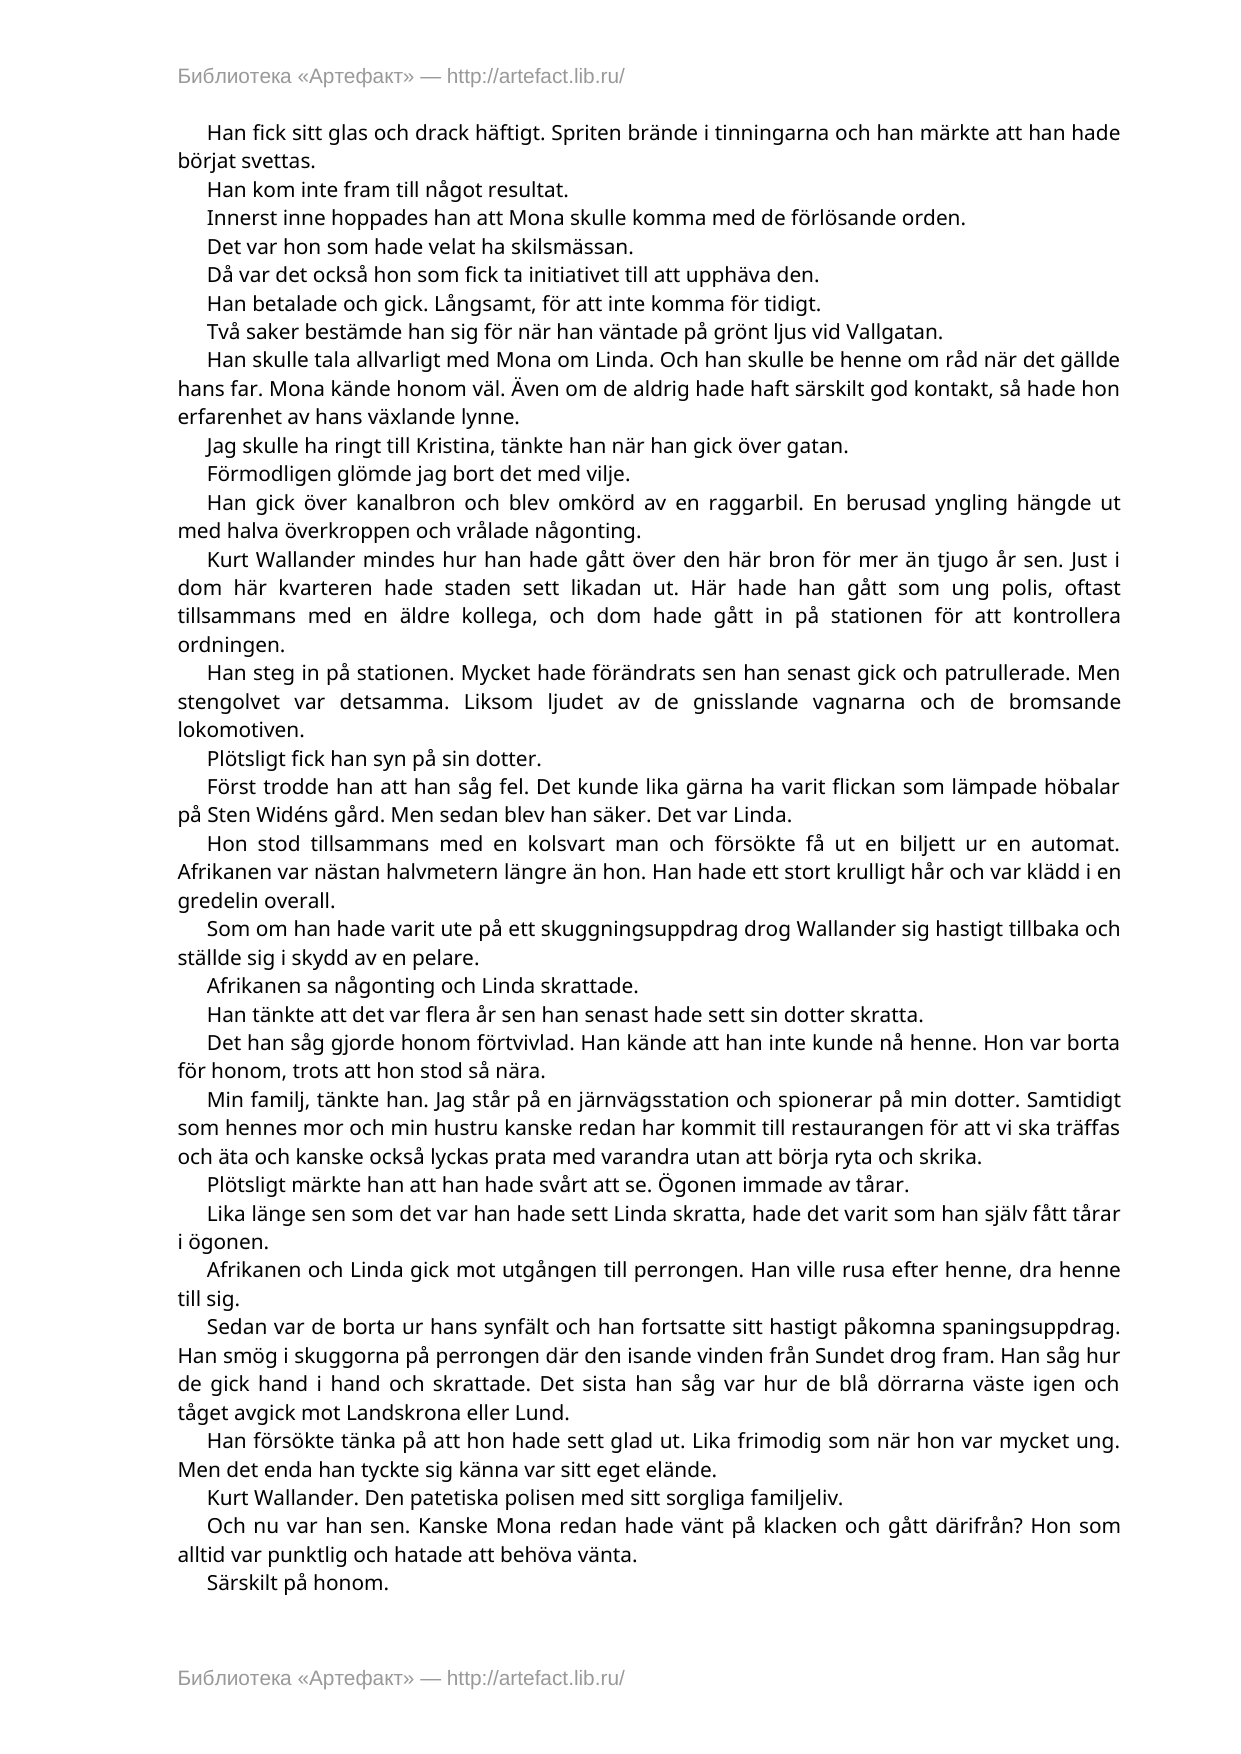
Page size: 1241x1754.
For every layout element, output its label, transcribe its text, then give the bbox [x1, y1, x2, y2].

text Innerst inne hoppades han att Mona skulle komma med de förlösande orden. [177, 203, 1122, 232]
text Afrikanen sa någonting och Linda skrattade. [177, 971, 1122, 1000]
text Han betalade och gick. Långsamt, för att inte komma för tidigt. [177, 289, 1122, 317]
text Då var det också hon som fick ta initiativet till att upphäva den. [177, 260, 1122, 289]
text Kurt Wallander. Den patetiska polisen med sitt sorgliga familjeliv. [177, 1483, 1122, 1512]
text Kurt Wallander mindes hur han hade gått över den här bron för mer än tjugo år sen. Just i dom här kvarteren hade staden sett likadan ut. Här hade han gått som ung polis, oftast tillsammans med en äldre kollega, och dom hade gått in på stationen för att kontrollera ordningen. [177, 545, 1122, 658]
text Som om han hade varit ute på ett skuggningsuppdrag drog Wallander sig hastigt tillbaka och ställde sig i skydd av en pelare. [177, 914, 1122, 971]
text Sedan var de borta ur hans synfält och han fortsatte sitt hastigt påkomna spaningsuppdrag. Han smög i skuggorna på perrongen där den isande vinden från Sundet drog fram. Han såg hur de gick hand i hand och skrattade. Det sista han såg var hur de blå dörrarna väste igen och tåget avgick mot Landskrona eller Lund. [177, 1312, 1122, 1426]
text Två saker bestämde han sig för när han väntade på grönt ljus vid Vallgatan. [177, 317, 1122, 346]
text Särskilt på honom. [177, 1568, 1122, 1597]
text Jag skulle ha ringt till Kristina, tänkte han när han gick över gatan. [177, 431, 1122, 459]
text Han försökte tänka på att hon hade sett glad ut. Lika frimodig som när hon var mycket ung. Men det enda han tyckte sig känna var sitt eget elände. [177, 1426, 1122, 1483]
text Plötsligt fick han syn på sin dotter. [177, 744, 1122, 772]
text Min familj, tänkte han. Jag står på en järnvägsstation och spionerar på min dotter. Samtidigt som hennes mor och min hustru kanske redan har kommit till restaurangen för att vi ska träffas och äta och kanske också lyckas prata med varandra utan att börja ryta och skrika. [177, 1085, 1122, 1170]
text Han skulle tala allvarligt med Mona om Linda. Och han skulle be henne om råd när det gällde hans far. Mona kände honom väl. Även om de aldrig hade haft särskilt god kontakt, så hade hon erfarenhet av hans växlande lynne. [177, 346, 1122, 431]
text Hon stod tillsammans med en kolsvart man och försökte få ut en biljett ur en automat. Afrikanen var nästan halvmetern längre än hon. Han hade ett stort krulligt hår och var klädd i en gredelin overall. [177, 829, 1122, 914]
text Det han såg gjorde honom förtvivlad. Han kände att han inte kunde nå henne. Hon var borta för honom, trots att hon stod så nära. [177, 1028, 1122, 1085]
text Det var hon som hade velat ha skilsmässan. [177, 232, 1122, 260]
text Afrikanen och Linda gick mot utgången till perrongen. Han ville rusa efter henne, dra henne till sig. [177, 1256, 1122, 1312]
text Han gick över kanalbron och blev omkörd av en raggarbil. En berusad yngling hängde ut med halva överkroppen och vrålade någonting. [177, 488, 1122, 545]
text Förmodligen glömde jag bort det med vilje. [177, 459, 1122, 488]
text Han kom inte fram till något resultat. [177, 175, 1122, 203]
text Och nu var han sen. Kanske Mona redan hade vänt på klacken och gått därifrån? Hon som alltid var punktlig och hatade att behöva vänta. [177, 1512, 1122, 1568]
text Först trodde han att han såg fel. Det kunde lika gärna ha varit flickan som lämpade höbalar på Sten Widéns gård. Men sedan blev han säker. Det var Linda. [177, 772, 1122, 829]
text Han steg in på stationen. Mycket hade förändrats sen han senast gick och patrullerade. Men stengolvet var detsamma. Liksom ljudet av de gnisslande vagnarna och de bromsande lokomotiven. [177, 658, 1122, 744]
text Plötsligt märkte han att han hade svårt att se. Ögonen immade av tårar. [177, 1170, 1122, 1199]
text Han fick sitt glas och drack häftigt. Spriten brände i tinningarna och han märkte att han hade börjat svettas. [177, 118, 1122, 175]
text Lika länge sen som det var han hade sett Linda skratta, hade det varit som han själv fått tårar i ögonen. [177, 1199, 1122, 1256]
text Han tänkte att det var flera år sen han senast hade sett sin dotter skratta. [177, 1000, 1122, 1028]
